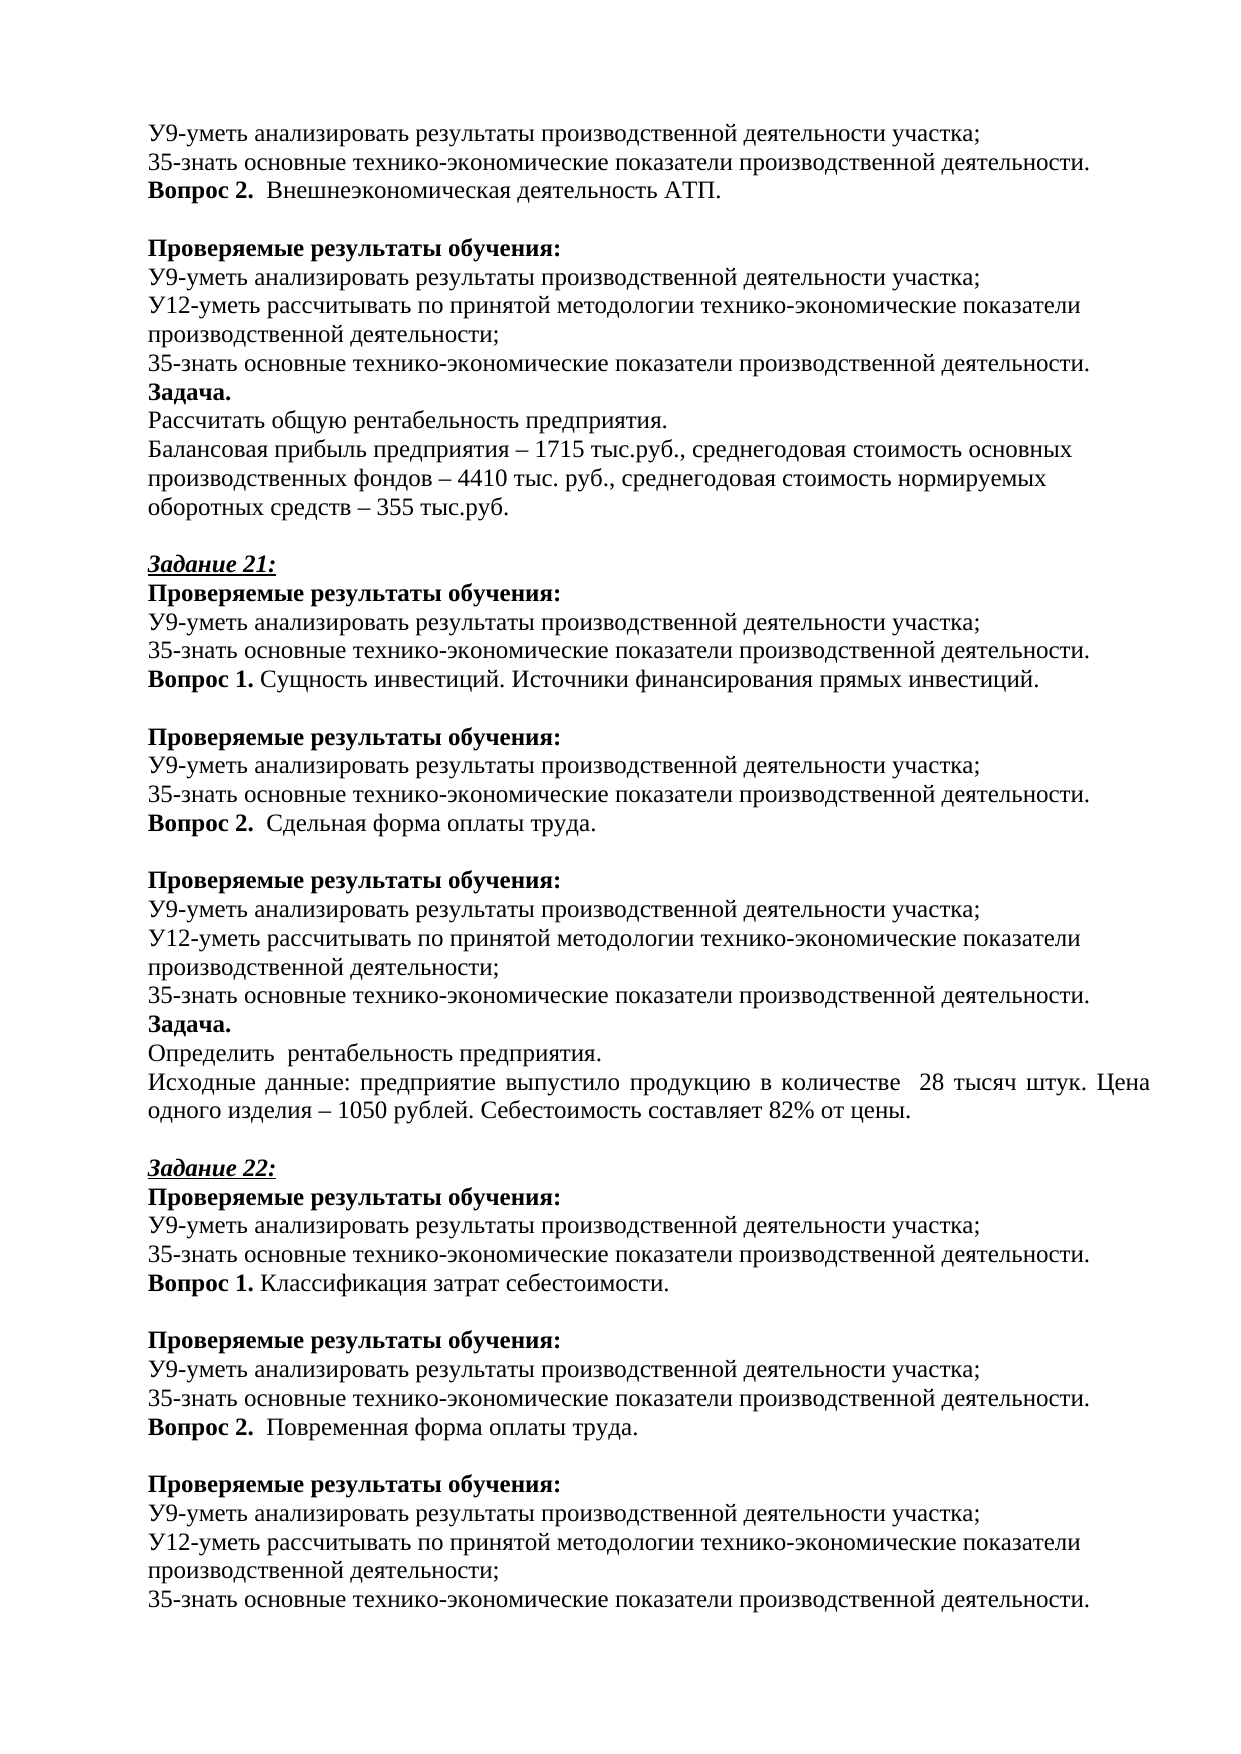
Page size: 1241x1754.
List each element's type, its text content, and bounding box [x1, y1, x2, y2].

text 35-знать основные технико-экономические показатели производственной деятельности. [148, 779, 1152, 808]
text У9-уметь анализировать результаты производственной деятельности участка; [148, 607, 1152, 636]
text 35-знать основные технико-экономические показатели производственной деятельности. [148, 636, 1152, 664]
text У9-уметь анализировать результаты производственной деятельности участка; [148, 1354, 1152, 1383]
text Задание 22: [148, 1153, 1152, 1182]
text Балансовая прибыль предприятия – 1715 тыс.руб., среднегодовая стоимость основных производственных фондов – 4410 тыс. руб., среднегодовая стоимость нормируемых оборотных средств – 355 тыс.руб. [148, 434, 1152, 521]
text 35-знать основные технико-экономические показатели производственной деятельности. [148, 981, 1152, 1009]
text 35-знать основные технико-экономические показатели производственной деятельности. [148, 1239, 1152, 1268]
text Проверяемые результаты обучения: [148, 578, 1152, 607]
text Вопрос 2. Повременная форма оплаты труда. [148, 1412, 1152, 1441]
text Задача. [148, 377, 1152, 406]
text У9-уметь анализировать результаты производственной деятельности участка; [148, 894, 1152, 923]
text Проверяемые результаты обучения: [148, 233, 1152, 262]
text У9-уметь анализировать результаты производственной деятельности участка; [148, 262, 1152, 291]
text У9-уметь анализировать результаты производственной деятельности участка; [148, 751, 1152, 779]
text 35-знать основные технико-экономические показатели производственной деятельности. [148, 1584, 1152, 1613]
text У9-уметь анализировать результаты производственной деятельности участка; [148, 1211, 1152, 1239]
text Проверяемые результаты обучения: [148, 1182, 1152, 1211]
text Вопрос 1. Классификация затрат себестоимости. [148, 1268, 1152, 1297]
text У9-уметь анализировать результаты производственной деятельности участка; [148, 1498, 1152, 1527]
text У9-уметь анализировать результаты производственной деятельности участка; [148, 118, 1152, 147]
text У12-уметь рассчитывать по принятой методологии технико-экономические показатели производственной деятельности; [148, 923, 1152, 981]
text Проверяемые результаты обучения: [148, 866, 1152, 894]
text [148, 147, 1152, 176]
text Задача. [148, 1009, 1152, 1038]
text 35-знать основные технико-экономические показатели производственной деятельности. [148, 1383, 1152, 1412]
text Вопрос 2. Внешнеэкономическая деятельность АТП. [148, 176, 1152, 204]
text Вопрос 2. Сдельная форма оплаты труда. [148, 808, 1152, 837]
text Исходные данные: предприятие выпустило продукцию в количестве 28 тысяч штук. Цена одного изделия – 1050 рублей. Себестоимость составляет 82% от цены. [148, 1067, 1152, 1124]
text Проверяемые результаты обучения: [148, 722, 1152, 751]
text Рассчитать общую рентабельность предприятия. [148, 406, 1152, 434]
text У12-уметь рассчитывать по принятой методологии технико-экономические показатели производственной деятельности; [148, 1527, 1152, 1584]
text У12-уметь рассчитывать по принятой методологии технико-экономические показатели производственной деятельности; [148, 291, 1152, 348]
text Проверяемые результаты обучения: [148, 1469, 1152, 1498]
text Определить рентабельность предприятия. [148, 1038, 1152, 1067]
text Проверяемые результаты обучения: [148, 1326, 1152, 1354]
text Задание 21: [148, 549, 1152, 578]
text Вопрос 1. Сущность инвестиций. Источники финансирования прямых инвестиций. [148, 664, 1152, 693]
text 35-знать основные технико-экономические показатели производственной деятельности. [148, 348, 1152, 377]
